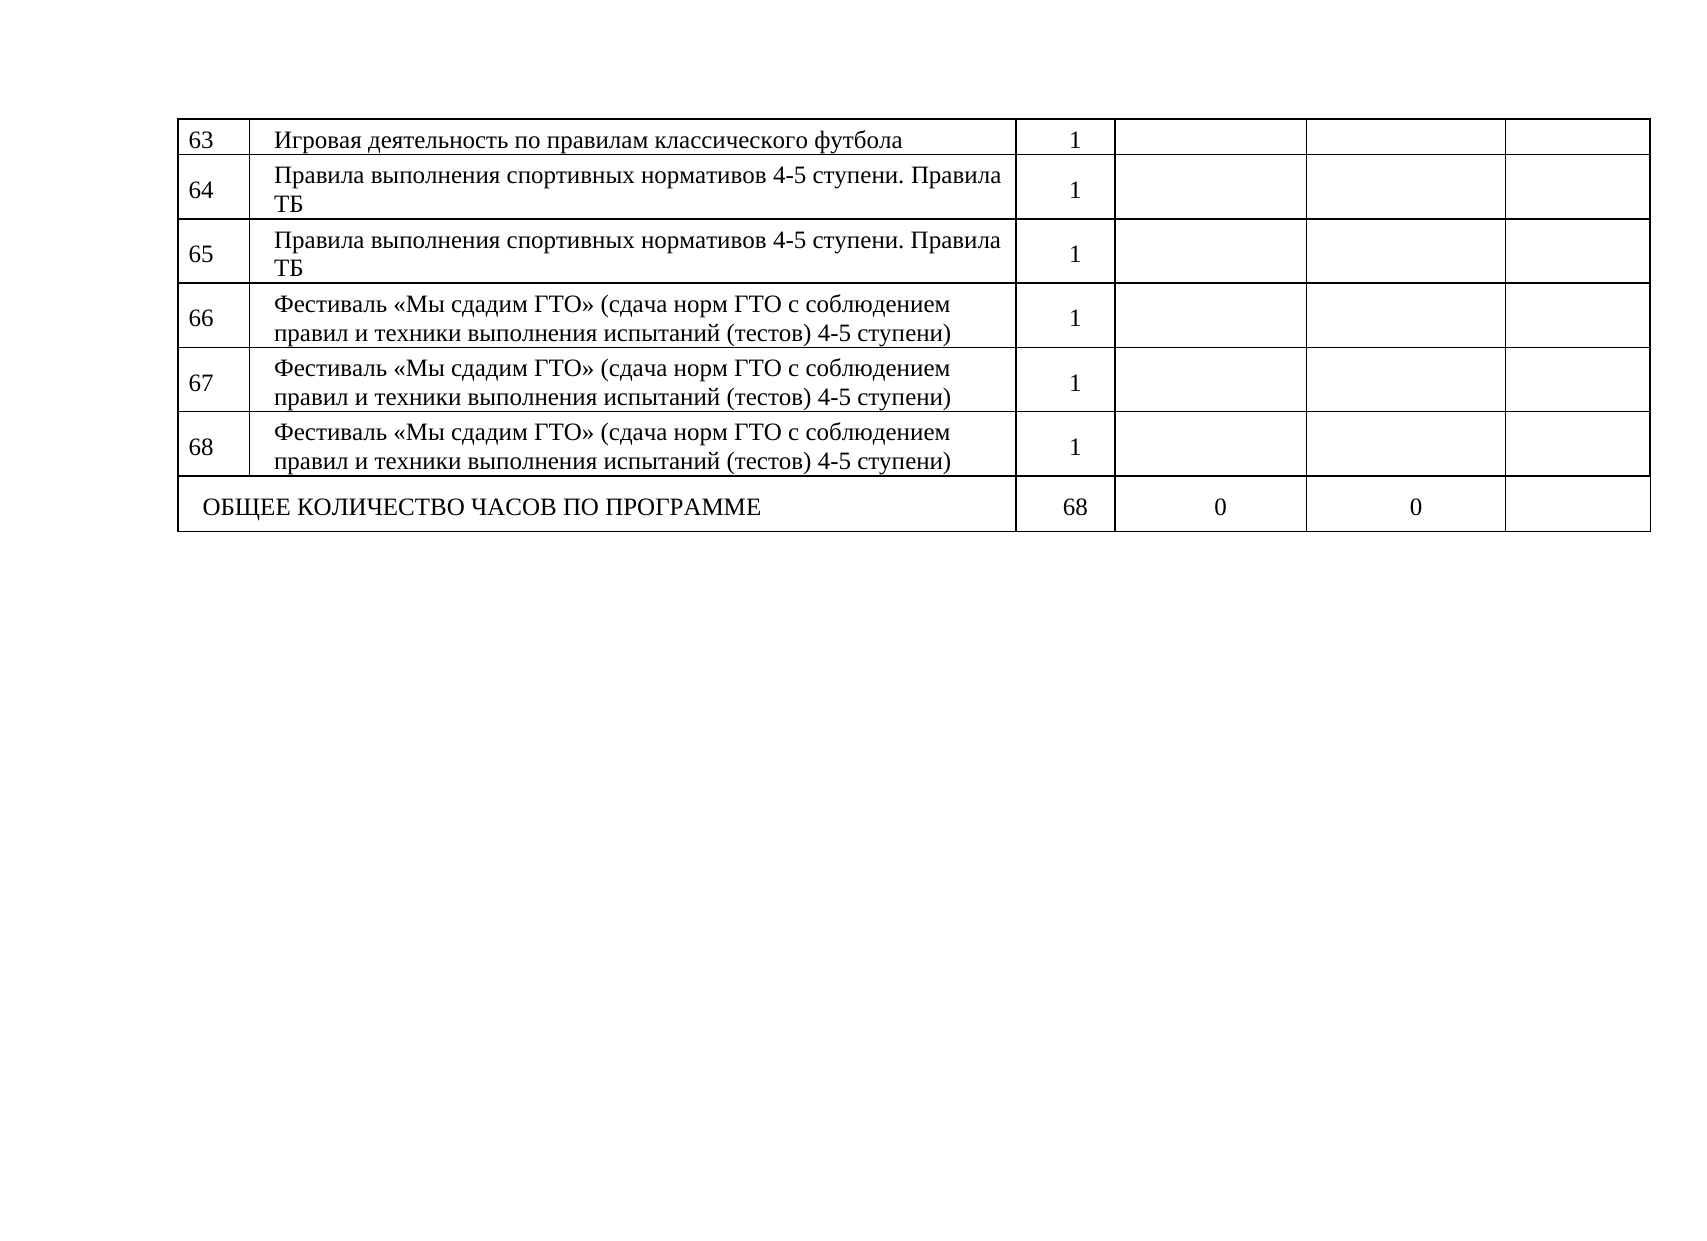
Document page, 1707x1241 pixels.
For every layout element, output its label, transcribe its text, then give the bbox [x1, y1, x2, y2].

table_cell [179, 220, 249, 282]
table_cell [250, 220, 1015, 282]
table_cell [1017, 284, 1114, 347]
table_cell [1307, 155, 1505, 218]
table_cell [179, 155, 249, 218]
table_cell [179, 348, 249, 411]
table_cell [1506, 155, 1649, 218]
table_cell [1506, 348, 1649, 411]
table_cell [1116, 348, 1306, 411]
table_cell [1116, 120, 1306, 154]
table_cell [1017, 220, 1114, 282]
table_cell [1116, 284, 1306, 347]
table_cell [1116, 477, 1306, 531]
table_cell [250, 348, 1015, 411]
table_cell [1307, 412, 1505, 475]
table_cell 63 [179, 120, 249, 154]
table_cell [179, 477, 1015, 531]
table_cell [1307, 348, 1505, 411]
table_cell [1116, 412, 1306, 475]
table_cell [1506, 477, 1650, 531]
table_cell 1 [1017, 120, 1114, 154]
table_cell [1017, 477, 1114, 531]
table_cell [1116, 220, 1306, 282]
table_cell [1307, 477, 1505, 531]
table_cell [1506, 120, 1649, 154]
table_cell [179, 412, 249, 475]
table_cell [250, 120, 1015, 154]
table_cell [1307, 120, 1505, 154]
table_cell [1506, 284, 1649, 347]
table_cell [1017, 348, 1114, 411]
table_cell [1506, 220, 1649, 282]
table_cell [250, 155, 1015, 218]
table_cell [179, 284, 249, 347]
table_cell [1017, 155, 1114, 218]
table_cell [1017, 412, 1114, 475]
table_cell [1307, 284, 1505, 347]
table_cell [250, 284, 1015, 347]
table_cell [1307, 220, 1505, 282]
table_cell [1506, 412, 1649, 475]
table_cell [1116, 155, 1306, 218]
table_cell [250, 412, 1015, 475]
